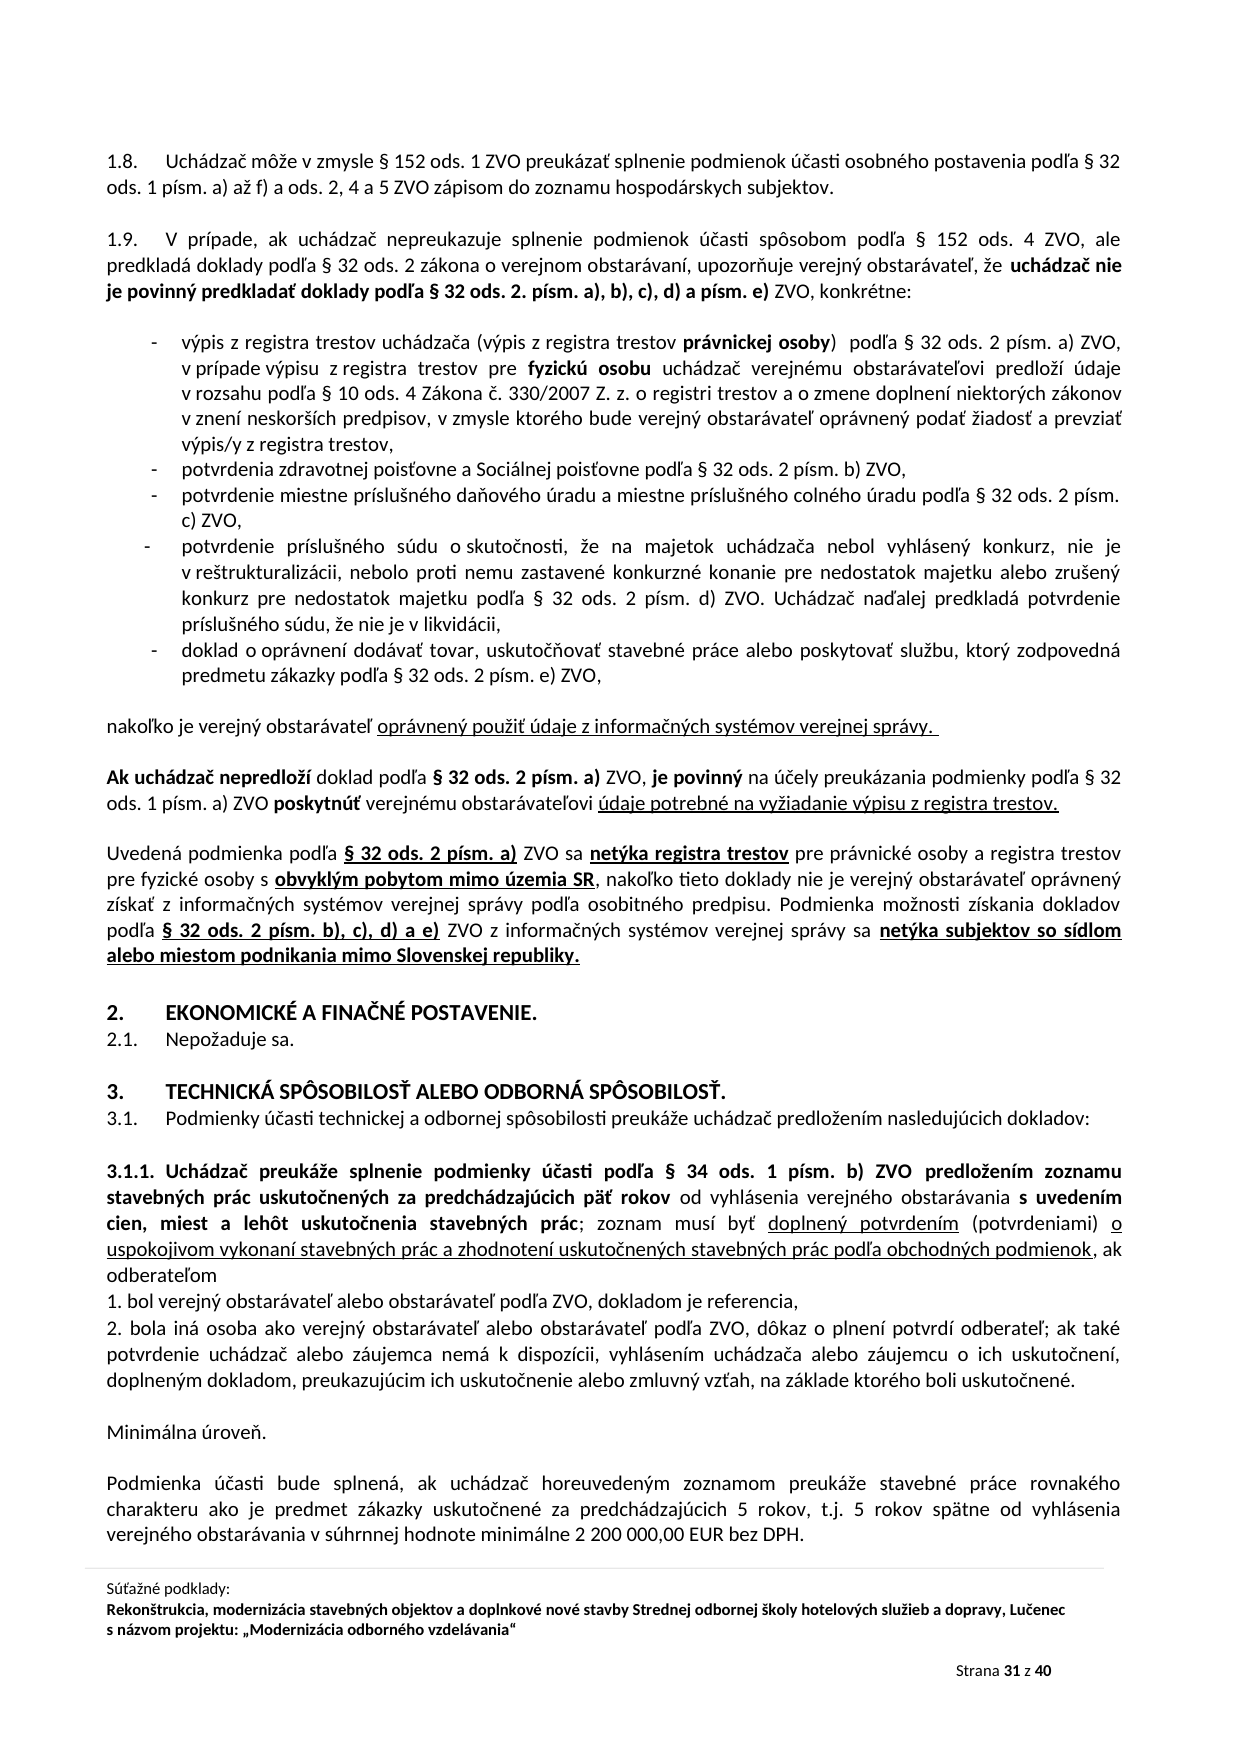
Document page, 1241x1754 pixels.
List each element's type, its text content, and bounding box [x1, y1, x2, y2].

list EKONOMICKÉ A FINAČNÉ POSTAVENIE. [106, 998, 1122, 1026]
text nakoľko je verejný obstarávateľ oprávnený použiť údaje z informačných systémov verejnej správy. [106, 713, 1122, 739]
list potvrdenia zdravotnej poisťovne a Sociálnej poisťovne podľa § 32 ods. 2 písm. b) ZVO, [151, 456, 1122, 482]
text Uvedená podmienka podľa § 32 ods. 2 písm. a) ZVO sa netýka registra trestov pre právnické osoby a registra trestov pre fyzické osoby s obvyklým pobytom mimo územia SR, nakoľko tieto doklady nie je verejný obstarávateľ oprávnený získať z informačných systémov verejnej správy podľa osobitného predpisu. Podmienka možnosti získania dokladov podľa § 32 ods. 2 písm. b), c), d) a e) ZVO z informačných systémov verejnej správy sa netýka subjektov so sídlom alebo miestom podnikania mimo Slovenskej republiky. [106, 841, 1122, 968]
text 2. bola iná osoba ako verejný obstarávateľ alebo obstarávateľ podľa ZVO, dôkaz o plnení potvrdí odberateľ; ak také potvrdenie uchádzač alebo záujemca nemá k dispozícii, vyhlásením uchádzača alebo záujemcu o ich uskutočnení, doplneným dokladom, preukazujúcim ich uskutočnenie alebo zmluvný vzťah, na základe ktorého boli uskutočnené. [106, 1314, 1122, 1393]
list Nepožaduje sa. [106, 1026, 1122, 1052]
list potvrdenie príslušného súdu o skutočnosti, že na majetok uchádzača nebol vyhlásený konkurz, nie je v reštrukturalizácii, nebolo proti nemu zastavené konkurzné konanie pre nedostatok majetku alebo zrušený konkurz pre nedostatok majetku podľa § 32 ods. 2 písm. d) ZVO. Uchádzač naďalej predkladá potvrdenie príslušného súdu, že nie je v likvidácii, [144, 533, 1122, 637]
list výpis z registra trestov uchádzača (výpis z registra trestov právnickej osoby) podľa § 32 ods. 2 písm. a) ZVO, v prípade výpisu z registra trestov pre fyzickú osobu uchádzač verejnému obstarávateľovi predloží údaje v rozsahu podľa § 10 ods. 4 Zákona č. 330/2007 Z. z. o registri trestov a o zmene doplnení niektorých zákonov v znení neskorších predpisov, v zmysle ktorého bude verejný obstarávateľ oprávnený podať žiadosť a prevziať výpis/y z registra trestov, [151, 329, 1122, 456]
list doklad o oprávnení dodávať tovar, uskutočňovať stavebné práce alebo poskytovať službu, ktorý zodpovedná predmetu zákazky podľa § 32 ods. 2 písm. e) ZVO, [151, 637, 1122, 688]
text 1. bol verejný obstarávateľ alebo obstarávateľ podľa ZVO, dokladom je referencia, [106, 1288, 1122, 1314]
text Minimálna úroveň. [106, 1419, 1122, 1445]
list TECHNICKÁ SPÔSOBILOSŤ ALEBO ODBORNÁ SPÔSOBILOSŤ. [106, 1077, 1122, 1105]
text Ak uchádzač nepredloží doklad podľa § 32 ods. 2 písm. a) ZVO, je povinný na účely preukázania podmienky podľa § 32 ods. 1 písm. a) ZVO poskytnúť verejnému obstarávateľovi údaje potrebné na vyžiadanie výpisu z registra trestov. [106, 764, 1122, 815]
list Podmienky účasti technickej a odbornej spôsobilosti preukáže uchádzač predložením nasledujúcich dokladov: [106, 1105, 1122, 1131]
list V prípade, ak uchádzač nepreukazuje splnenie podmienok účasti spôsobom podľa § 152 ods. 4 ZVO, ale predkladá doklady podľa § 32 ods. 2 zákona o verejnom obstarávaní, upozorňuje verejný obstarávateľ, že uchádzač nie je povinný predkladať doklady podľa § 32 ods. 2. písm. a), b), c), d) a písm. e) ZVO, konkrétne: [106, 225, 1122, 304]
text Podmienka účasti bude splnená, ak uchádzač horeuvedeným zoznamom preukáže stavebné práce rovnakého charakteru ako je predmet zákazky uskutočnené za predchádzajúcich 5 rokov, t.j. 5 rokov spätne od vyhlásenia verejného obstarávania v súhrnnej hodnote minimálne 2 200 000,00 EUR bez DPH. [106, 1470, 1122, 1547]
list Uchádzač preukáže splnenie podmienky účasti podľa § 34 ods. 1 písm. b) ZVO predložením zoznamu stavebných prác uskutočnených za predchádzajúcich päť rokov od vyhlásenia verejného obstarávania s uvedením cien, miest a lehôt uskutočnenia stavebných prác; zoznam musí byť doplnený potvrdením (potvrdeniami) o uspokojivom vykonaní stavebných prác a zhodnotení uskutočnených stavebných prác podľa obchodných podmienok, ak odberateľom [106, 1157, 1122, 1288]
list Uchádzač môže v zmysle § 152 ods. 1 ZVO preukázať splnenie podmienok účasti osobného postavenia podľa § 32 ods. 1 písm. a) až f) a ods. 2, 4 a 5 ZVO zápisom do zoznamu hospodárskych subjektov. [106, 148, 1122, 200]
list potvrdenie miestne príslušného daňového úradu a miestne príslušného colného úradu podľa § 32 ods. 2 písm. c) ZVO, [151, 482, 1122, 533]
